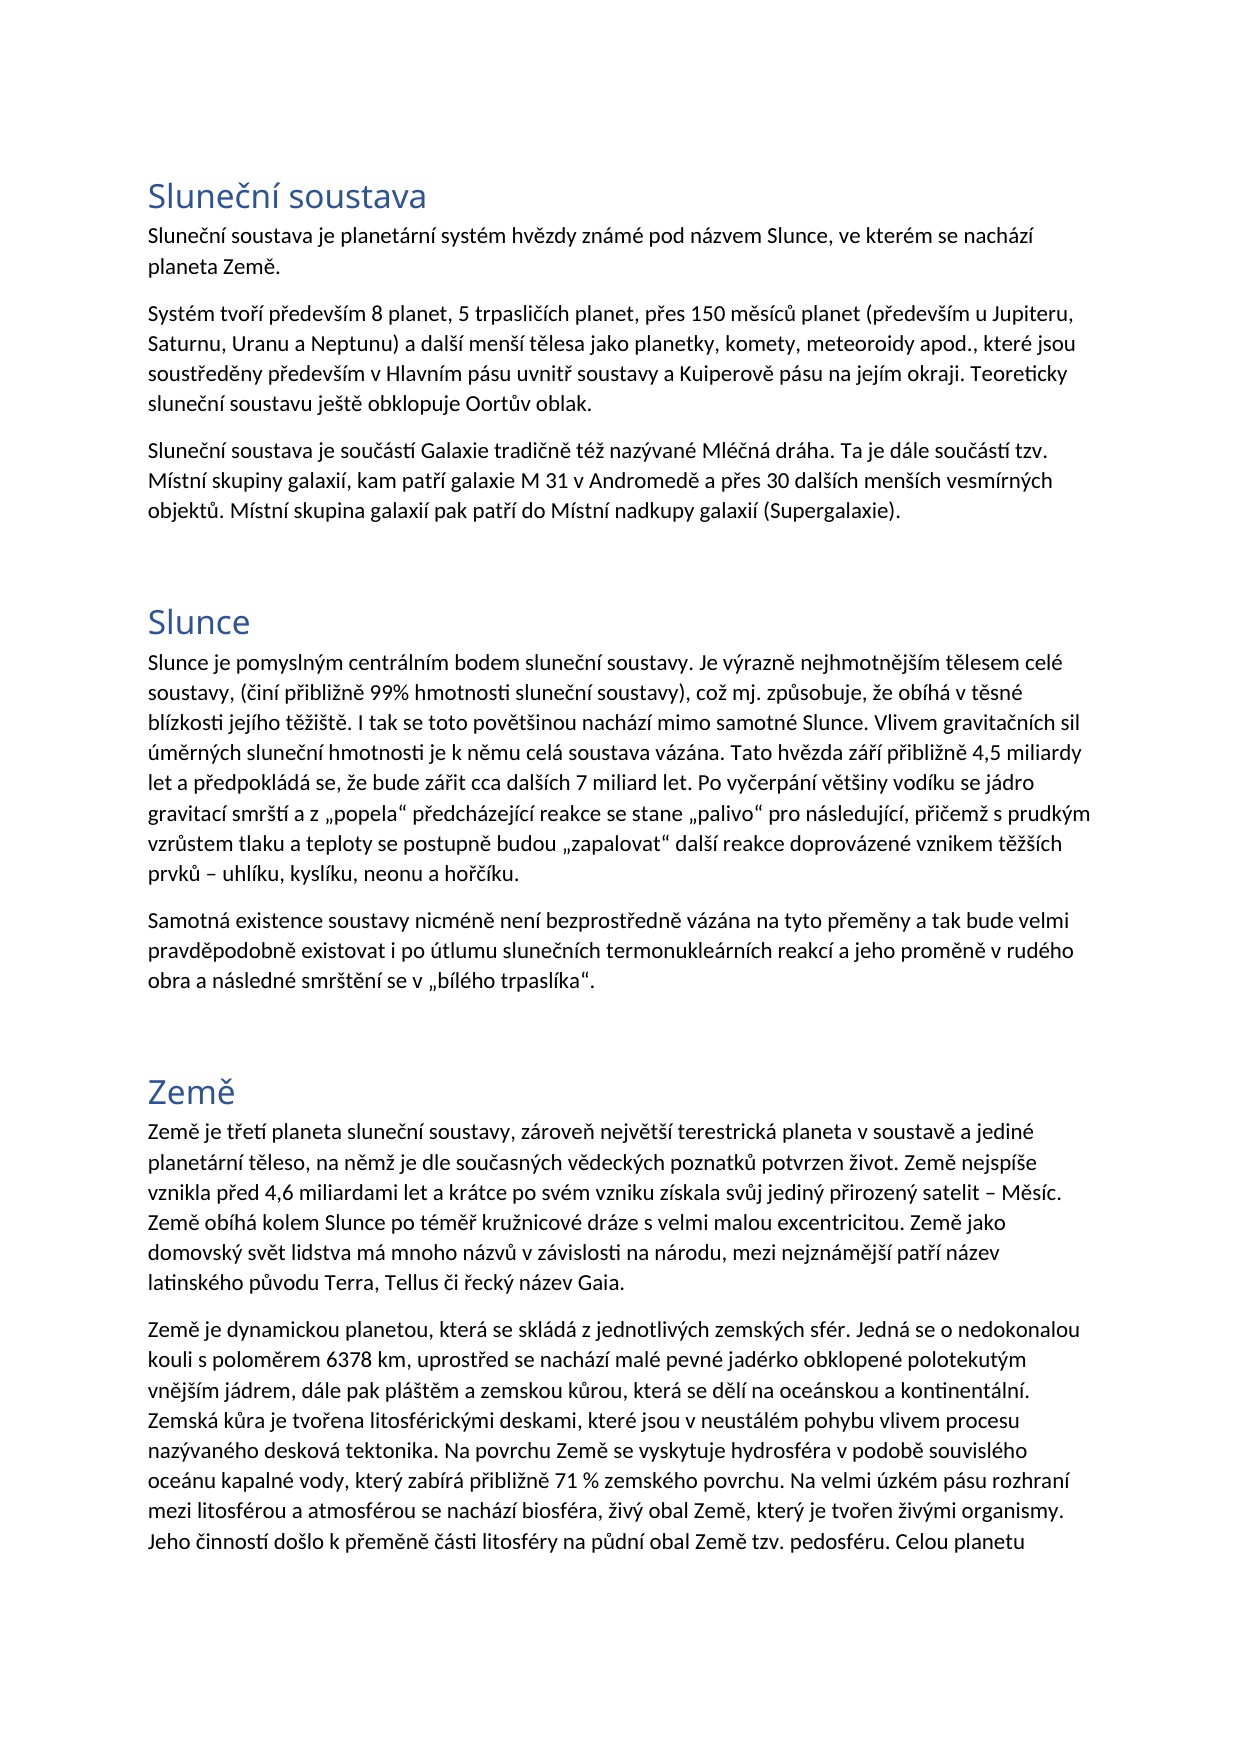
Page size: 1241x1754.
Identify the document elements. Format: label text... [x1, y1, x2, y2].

text Systém tvoří především 8 planet, 5 trpasličích planet, přes 150 měsíců planet (především u Jupiteru, Saturnu, Uranu a Neptunu) a další menší tělesa jako planetky, komety, meteoroidy apod., které jsou soustředěny především v Hlavním pásu uvnitř soustavy a Kuiperově pásu na jejím okraji. Teoreticky sluneční soustavu ještě obklopuje Oortův oblak. [148, 299, 1093, 417]
text Země je třetí planeta sluneční soustavy, zároveň největší terestrická planeta v soustavě a jediné planetární těleso, na němž je dle současných vědeckých poznatků potvrzen život. Země nejspíše vznikla před 4,6 miliardami let a krátce po svém vzniku získala svůj jediný přirozený satelit – Měsíc. Země obíhá kolem Slunce po téměř kružnicové dráze s velmi malou excentricitou. Země jako domovský svět lidstva má mnoho názvů v závislosti na národu, mezi nejznámější patří název latinského původu Terra, Tellus či řecký název Gaia. [148, 1117, 1093, 1296]
text Slunce je pomyslným centrálním bodem sluneční soustavy. Je výrazně nejhmotnějším tělesem celé soustavy, (činí přibližně 99% hmotnosti sluneční soustavy), což mj. způsobuje, že obíhá v těsné blízkosti jejího těžiště. I tak se toto povětšinou nachází mimo samotné Slunce. Vlivem gravitačních sil úměrných sluneční hmotnosti je k němu celá soustava vázána. Tato hvězda září přibližně 4,5 miliardy let a předpokládá se, že bude zářit cca dalších 7 miliard let. Po vyčerpání většiny vodíku se jádro gravitací smrští a z „popela“ předcházející reakce se stane „palivo“ pro následující, přičemž s prudkým vzrůstem tlaku a teploty se postupně budou „zapalovat“ další reakce doprovázené vznikem těžších prvků – uhlíku, kyslíku, neonu a hořčíku. [148, 648, 1093, 887]
subtitle Země [148, 1068, 1093, 1114]
text Sluneční soustava je součástí Galaxie tradičně též nazývané Mléčná dráha. Ta je dále součástí tzv. Místní skupiny galaxií, kam patří galaxie M 31 v Andromedě a přes 30 dalších menších vesmírných objektů. Místní skupina galaxií pak patří do Místní nadkupy galaxií (Supergalaxie). [148, 436, 1093, 524]
subtitle Sluneční soustava [148, 173, 1093, 218]
text Sluneční soustava je planetární systém hvězdy známé pod názvem Slunce, ve kterém se nachází planeta Země. [148, 222, 1093, 280]
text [148, 1315, 1093, 1555]
subtitle Slunce [148, 599, 1093, 644]
text Samotná existence soustavy nicméně není bezprostředně vázána na tyto přeměny a tak bude velmi pravděpodobně existovat i po útlumu slunečních termonukleárních reakcí a jeho proměně v rudého obra a následné smrštění se v „bílého trpaslíka“. [148, 906, 1093, 994]
